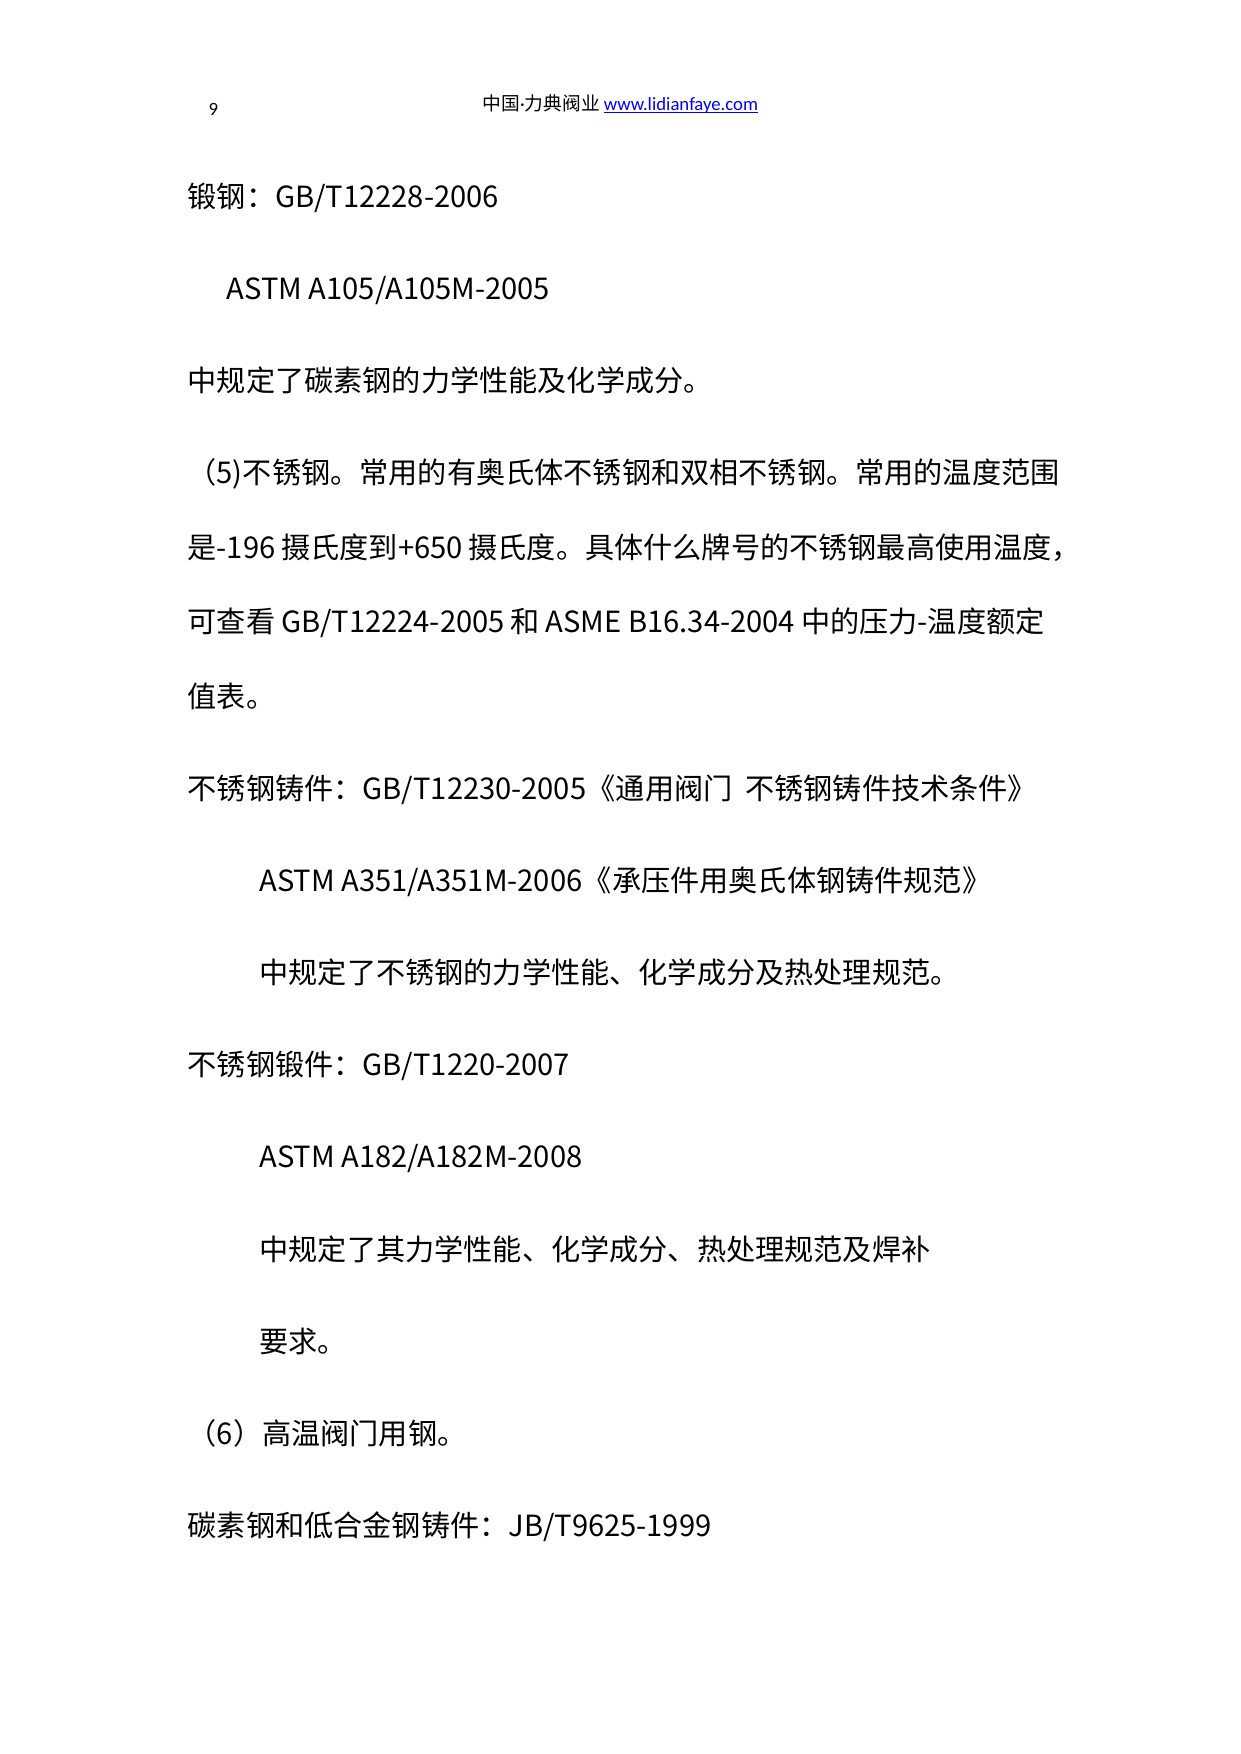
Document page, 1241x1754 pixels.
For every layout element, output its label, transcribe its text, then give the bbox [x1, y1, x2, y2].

text 中规定了碳素钢的力学性能及化学成分。 [187, 346, 1060, 411]
text 中规定了其力学性能、化学成分、热处理规范及焊补 [187, 1215, 1060, 1280]
text ASTM A182/A182M-2008 [187, 1123, 1060, 1188]
text （6）高温阀门用钢。 [187, 1399, 1060, 1464]
text 中规定了不锈钢的力学性能、化学成分及热处理规范。 [187, 938, 1060, 1003]
text 不锈钢铸件：GB/T12230-2005《通用阀门 不锈钢铸件技术条件》 [187, 754, 1060, 819]
text （5)不锈钢。常用的有奥氏体不锈钢和双相不锈钢。常用的温度范围是-196摄氏度到+650摄氏度。具体什么牌号的不锈钢最高使用温度，可查看GB/T12224-2005和ASME B16.34-2004中的压力-温度额定值表。 [187, 438, 1060, 727]
text ASTM A351/A351M-2006《承压件用奥氏体钢铸件规范》 [187, 846, 1060, 911]
text 不锈钢锻件：GB/T1220-2007 [187, 1031, 1060, 1096]
text 碳素钢和低合金钢铸件：JB/T9625-1999 [187, 1491, 1060, 1556]
text 锻钢：GB/T12228-2006 [187, 162, 1060, 227]
text 要求。 [187, 1307, 1060, 1372]
text ASTM A105/A105M-2005 [187, 254, 1060, 319]
